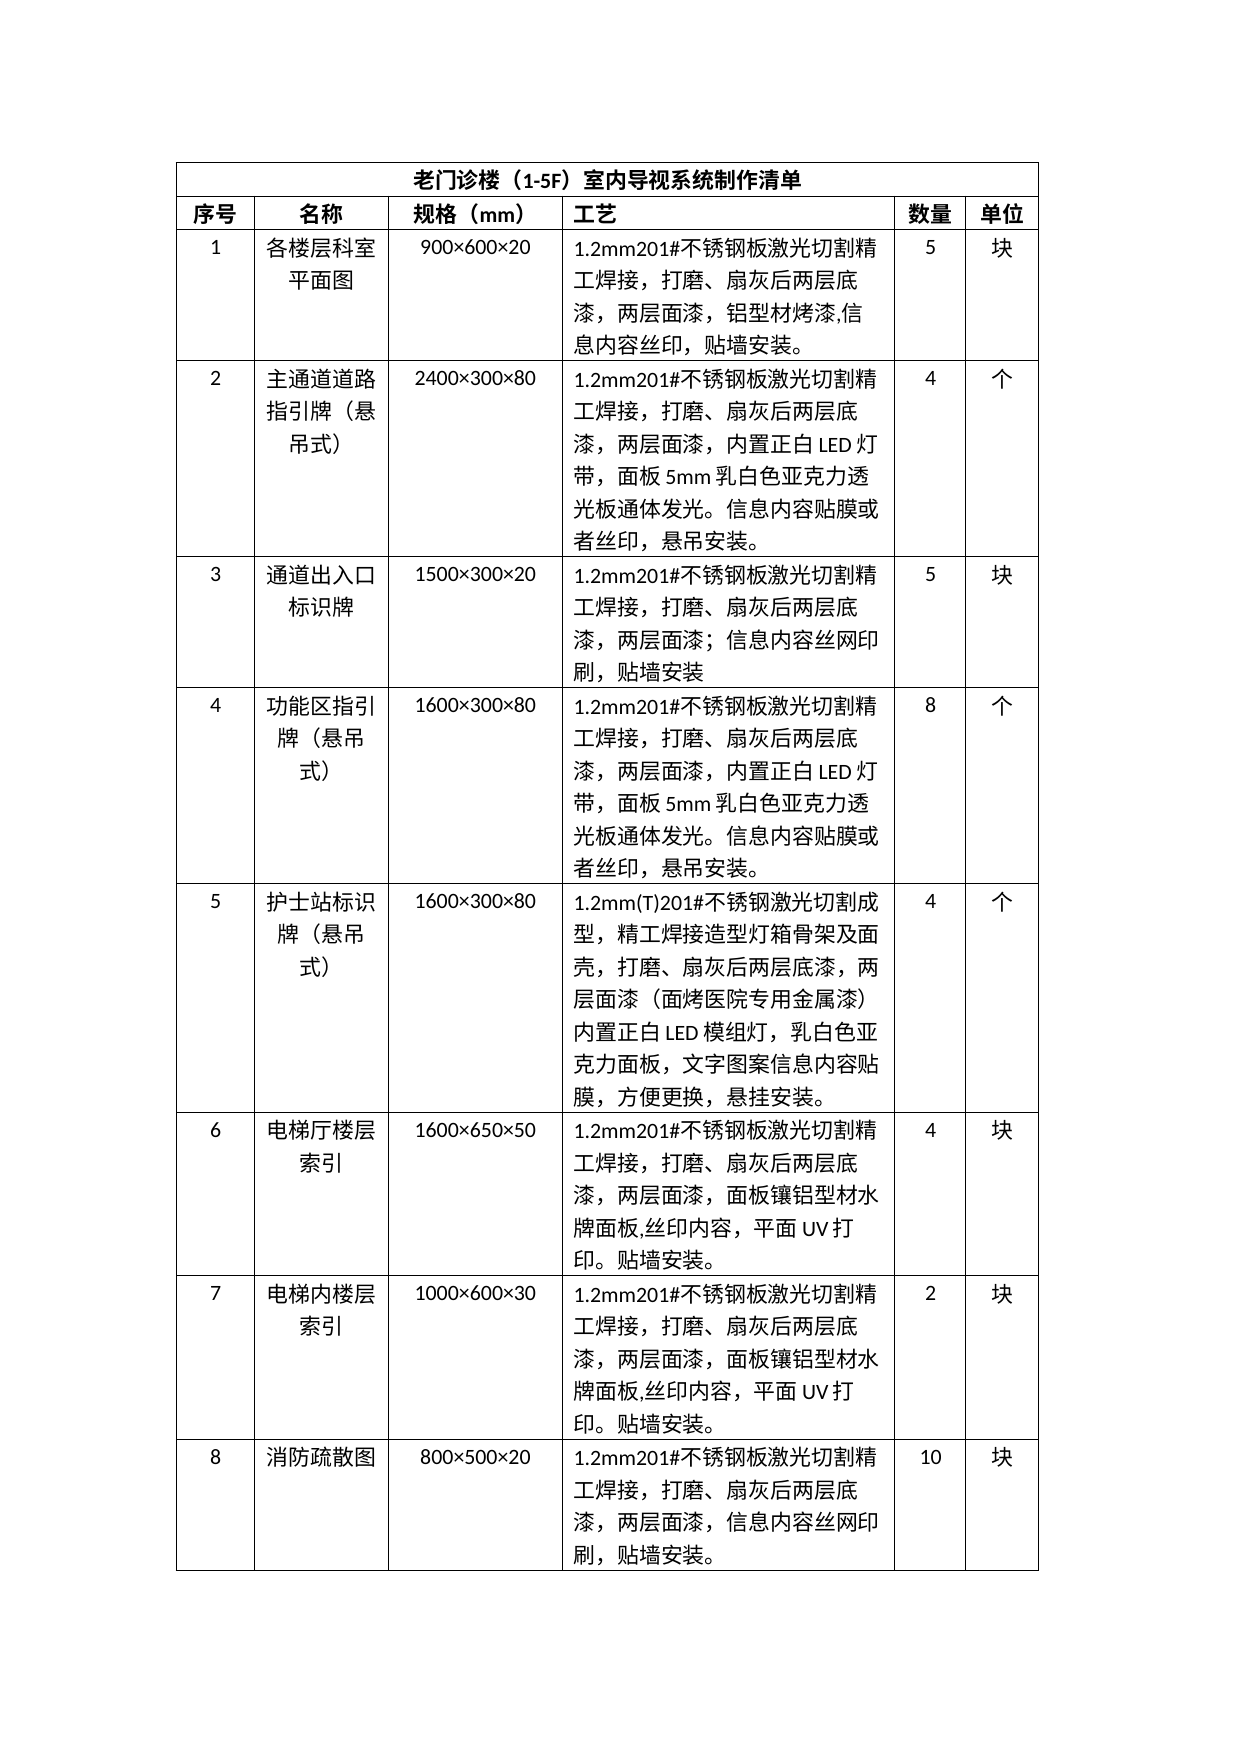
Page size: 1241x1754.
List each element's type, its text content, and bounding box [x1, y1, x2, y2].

table_cell 1600×300×80 [389, 884, 562, 1112]
table_cell 电梯厅楼层索引 [255, 1113, 388, 1275]
table_cell 个 [966, 688, 1038, 883]
table_cell 数量 [895, 197, 965, 229]
table_cell 2400×300×80 [389, 361, 562, 556]
table_cell 1.2mm201#不锈钢板激光切割精工焊接，打磨、扇灰后两层底漆，两层面漆，铝型材烤漆,信息内容丝印，贴墙安装。 [563, 230, 894, 360]
table_cell 1500×300×20 [389, 557, 562, 687]
table_cell 5 [177, 884, 254, 1112]
table_cell 规格（mm） [389, 197, 562, 229]
table_cell 1.2mm201#不锈钢板激光切割精工焊接，打磨、扇灰后两层底漆，两层面漆；信息内容丝网印刷，贴墙安装 [563, 557, 894, 687]
table_cell 4 [177, 688, 254, 883]
table_cell 5 [895, 230, 965, 360]
table_cell 块 [966, 1440, 1038, 1570]
table_cell 7 [177, 1276, 254, 1439]
table_cell 1 [177, 230, 254, 360]
table_cell 1.2mm201#不锈钢板激光切割精工焊接，打磨、扇灰后两层底漆，两层面漆，面板镶铝型材水牌面板,丝印内容，平面UV打印。贴墙安装。 [563, 1276, 894, 1439]
table_cell 2 [177, 361, 254, 556]
table_cell 各楼层科室平面图 [255, 230, 388, 360]
table_cell 8 [177, 1440, 254, 1570]
table_cell 块 [966, 1276, 1038, 1439]
table_cell 单位 [966, 197, 1038, 229]
table_cell 1600×300×80 [389, 688, 562, 883]
table_cell 工艺 [563, 197, 894, 229]
table_cell 消防疏散图 [255, 1440, 388, 1570]
table_cell 块 [966, 557, 1038, 687]
table_cell 2 [895, 1276, 965, 1439]
table_cell 1.2mm201#不锈钢板激光切割精工焊接，打磨、扇灰后两层底漆，两层面漆，信息内容丝网印刷，贴墙安装。 [563, 1440, 894, 1570]
table_cell 900×600×20 [389, 230, 562, 360]
table_cell 4 [895, 884, 965, 1112]
table_cell 800×500×20 [389, 1440, 562, 1570]
table_cell 护士站标识牌（悬吊式） [255, 884, 388, 1112]
table_cell 1.2mm201#不锈钢板激光切割精工焊接，打磨、扇灰后两层底漆，两层面漆，内置正白LED灯带，面板5mm乳白色亚克力透光板通体发光。信息内容贴膜或者丝印，悬吊安装。 [563, 688, 894, 883]
table_cell 1.2mm201#不锈钢板激光切割精工焊接，打磨、扇灰后两层底漆，两层面漆，面板镶铝型材水牌面板,丝印内容，平面UV打印。贴墙安装。 [563, 1113, 894, 1275]
table_cell 名称 [255, 197, 388, 229]
table_cell 1600×650×50 [389, 1113, 562, 1275]
table_cell 3 [177, 557, 254, 687]
table_cell 主通道道路指引牌（悬吊式） [255, 361, 388, 556]
table_cell 8 [895, 688, 965, 883]
table_cell 序号 [177, 197, 254, 229]
table_cell 4 [895, 361, 965, 556]
table_cell 个 [966, 361, 1038, 556]
table_cell 块 [966, 230, 1038, 360]
table_cell 通道出入口标识牌 [255, 557, 388, 687]
table_cell 10 [895, 1440, 965, 1570]
table_cell 4 [895, 1113, 965, 1275]
table_cell 5 [895, 557, 965, 687]
table_cell 块 [966, 1113, 1038, 1275]
table_cell 1.2mm201#不锈钢板激光切割精工焊接，打磨、扇灰后两层底漆，两层面漆，内置正白LED灯带，面板5mm乳白色亚克力透光板通体发光。信息内容贴膜或者丝印，悬吊安装。 [563, 361, 894, 556]
table_cell 1.2mm(T)201#不锈钢激光切割成型，精工焊接造型灯箱骨架及面壳，打磨、扇灰后两层底漆，两层面漆（面烤医院专用金属漆）内置正白LED模组灯，乳白色亚克力面板，文字图案信息内容贴膜，方便更换，悬挂安装。 [563, 884, 894, 1112]
table_cell 6 [177, 1113, 254, 1275]
table_cell 个 [966, 884, 1038, 1112]
table_cell 功能区指引牌（悬吊式） [255, 688, 388, 883]
table_cell 电梯内楼层索引 [255, 1276, 388, 1439]
table_cell 老门诊楼（1-5F）室内导视系统制作清单 [177, 163, 1038, 196]
table_cell 1000×600×30 [389, 1276, 562, 1439]
